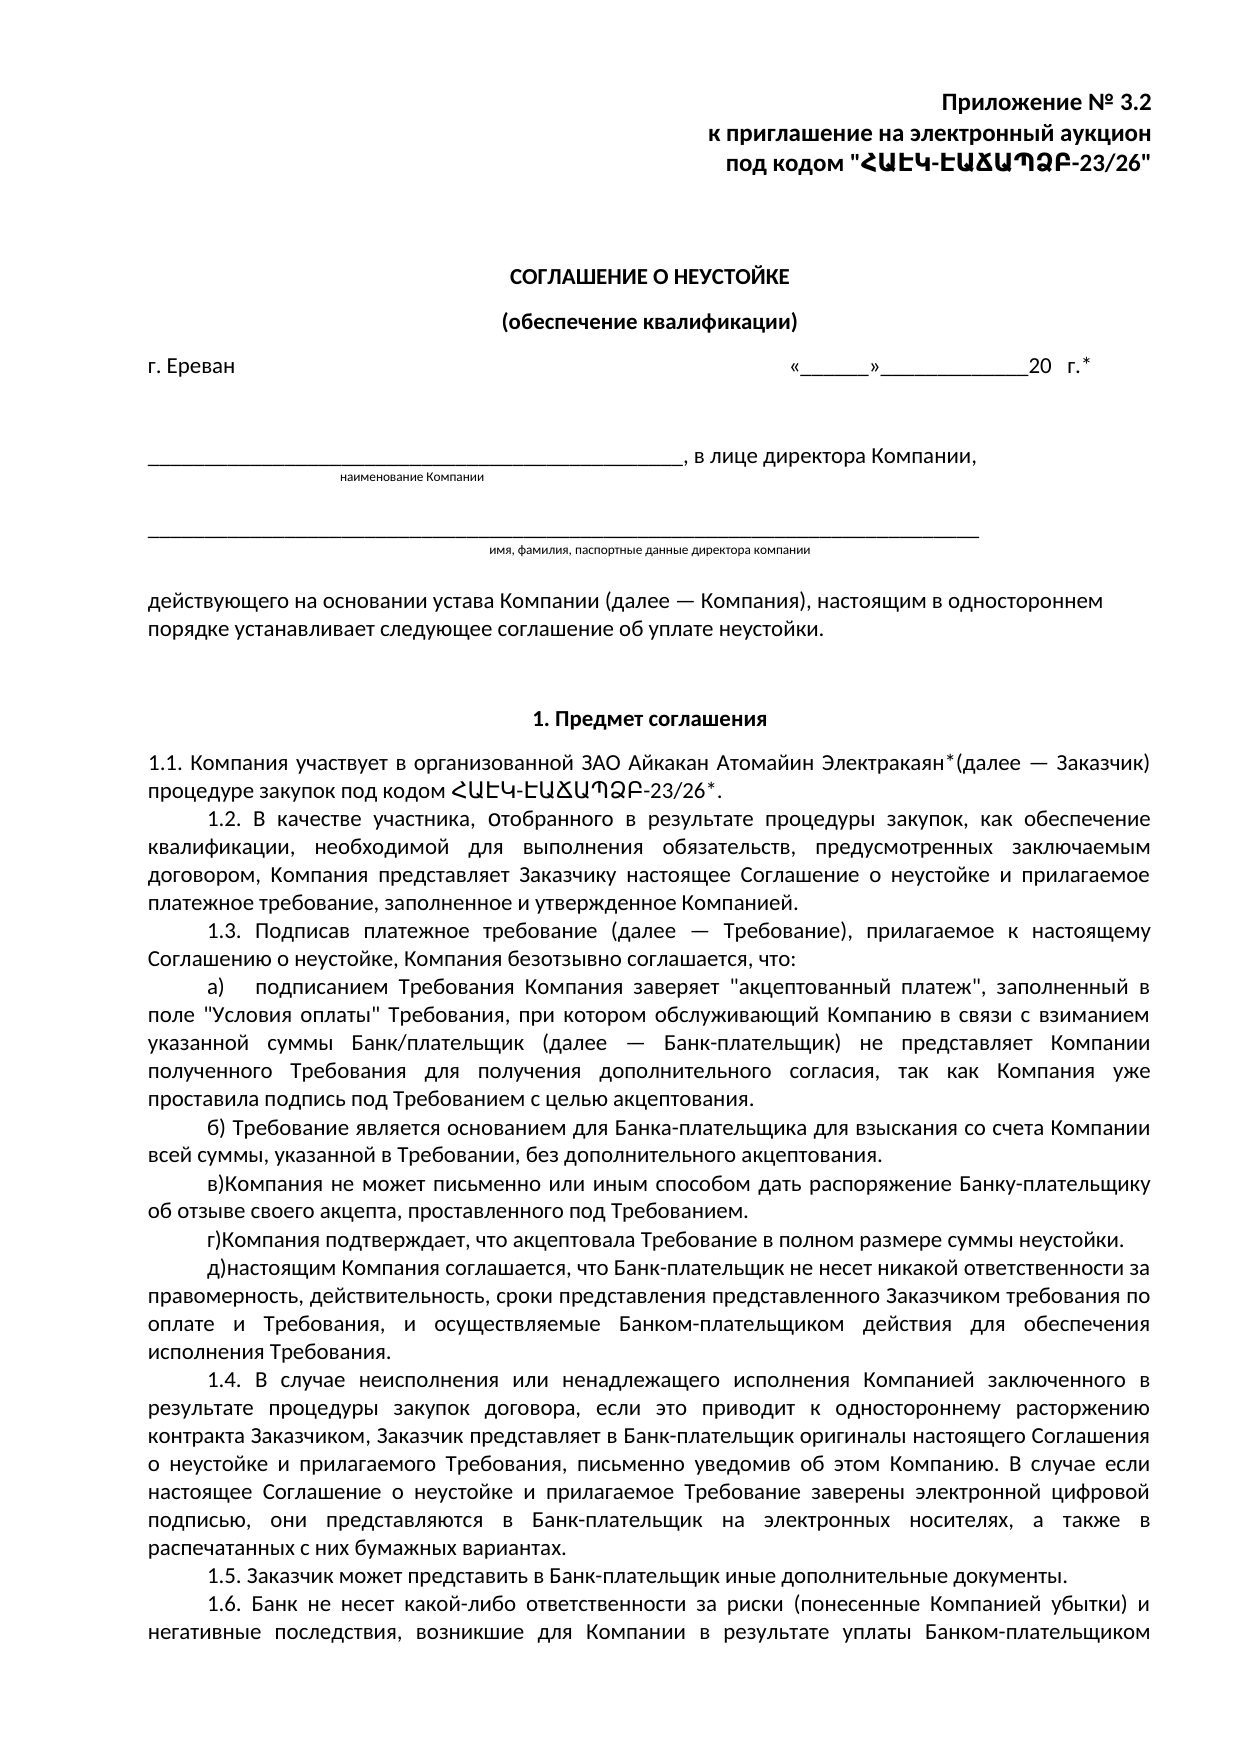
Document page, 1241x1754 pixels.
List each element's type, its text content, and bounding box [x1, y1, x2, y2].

table_header «______»_____________20 г.* [635, 351, 1104, 396]
text _______________________________________________, в лице директора Компании, [148, 441, 1152, 469]
text (обеспечение квалификации) [148, 307, 1152, 335]
text действующего на основании устава Компании (далее — Компания), настоящим в одностороннем [148, 586, 1152, 614]
text к приглашение на электронный аукцион [177, 117, 1152, 147]
text д)настоящим Компания соглашается, что Банк-плательщик не несет никакой ответственности за правомерность, действительность, сроки представления представленного Заказчиком требования по оплате и Требования, и осуществляемые Банком-плательщиком действия для обеспечения исполнения Требования. [148, 1253, 1152, 1365]
text 1.5. Заказчик может представить в Банк-плательщик иные дополнительные документы. [148, 1561, 1152, 1589]
text 1.3. Подписав платежное требование (далее — Требование), прилагаемое к настоящему Соглашению о неустойке, Компания безотзывно соглашается, что: [148, 916, 1152, 972]
text б) Требование является основанием для Банка-плательщика для взыскания со счета Компании всей суммы, указанной в Требовании, без дополнительного акцептования. [148, 1113, 1152, 1169]
table_header г. Ереван [136, 351, 635, 396]
text Приложение № 3.2 [148, 86, 1152, 117]
text в)Компания не может письменно или иным способом дать распоряжение Банку-плательщику об отзыве своего акцепта, проставленного под Требованием. [148, 1169, 1152, 1225]
text 1.1. Компания участвует в организованной ЗАО Айкакан Атомайин Электракаян*(далее — Заказчик) процедуре закупок под кодом ՀԱԷԿ-ԷԱՃԱՊՁԲ-23/26*. [148, 748, 1152, 804]
text порядке устанавливает следующее соглашение об уплате неустойки. [148, 614, 1152, 642]
text наименование Компании [340, 469, 1152, 497]
text 1. Предмет соглашения [148, 704, 1152, 732]
text под кодом "ՀԱԷԿ-ԷԱՃԱՊՁԲ-23/26" [177, 147, 1152, 178]
text г)Компания подтверждает, что акцептовала Требование в полном размере суммы неустойки. [148, 1225, 1152, 1253]
text СОГЛАШЕНИЕ О НЕУСТОЙКЕ [148, 262, 1152, 290]
text 1.4. В случае неисполнения или ненадлежащего исполнения Компанией заключенного в результате процедуры закупок договора, если это приводит к одностороннему расторжению контракта Заказчиком, Заказчик представляет в Банк-плательщик оригиналы настоящего Соглашения о неустойке и прилагаемого Требования, письменно уведомив об этом Компанию. В случае если настоящее Соглашение о неустойке и прилагаемое Требование заверены электронной цифровой подписью, они представляются в Банк-плательщик на электронных носителях, а также в распечатанных с них бумажных вариантах. [148, 1365, 1152, 1561]
text _________________________________________________________________________ [148, 513, 1152, 542]
text а) подписанием Требования Компания заверяет "акцептованный платеж", заполненный в поле "Условия оплаты" Требования, при котором обслуживающий Компанию в связи с взиманием указанной суммы Банк/плательщик (далее — Банк-плательщик) не представляет Компании полученного Требования для получения дополнительного согласия, так как Компания уже проставила подпись под Требованием с целью акцептования. [148, 972, 1152, 1113]
text имя, фамилия, паспортные данные директора компании [148, 542, 1152, 569]
text 1.2. В качестве участника, օтобранного в результате процедуры закупок, как обеспечение квалификации, необходимой для выполнения обязательств, предусмотренных заключаемым договором, Kомпания представляет Заказчику настоящее Соглашение о неустойке и прилагаемое платежное требование, заполненное и утвержденное Компанией. [148, 804, 1152, 916]
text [148, 1589, 1152, 1645]
